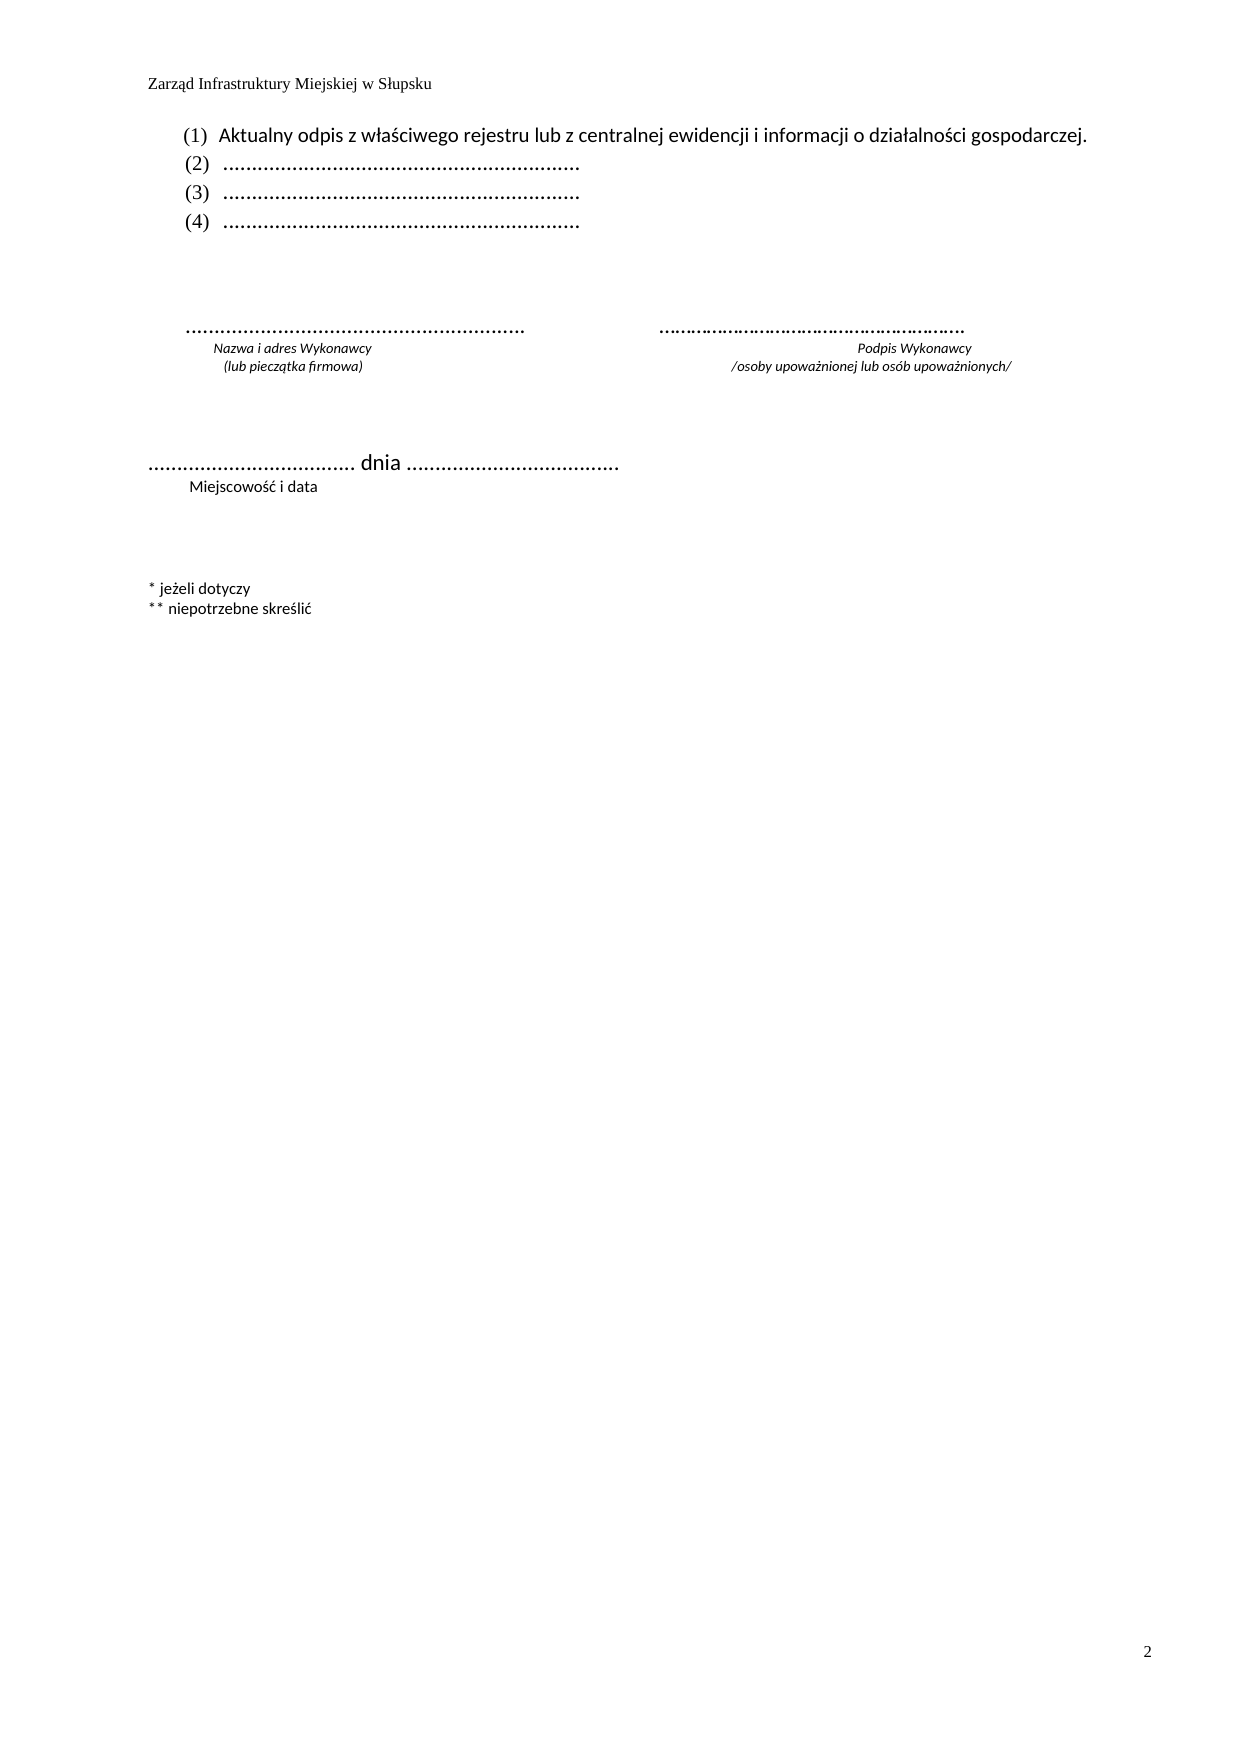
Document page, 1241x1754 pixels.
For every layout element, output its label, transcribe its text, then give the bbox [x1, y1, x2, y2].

text ........................................................... …………………………………………………. [185, 311, 1152, 339]
list .............................................................. [185, 147, 1152, 176]
text Nazwa i adres Wykonawcy Podpis Wykonawcy [148, 339, 1152, 357]
text .................................... dnia ..................................... [148, 448, 1152, 477]
text ** niepotrzebne skreślić [148, 598, 1114, 619]
text Miejscowość i data [148, 477, 1152, 497]
text (lub pieczątka firmowa) /osoby upoważnionej lub osób upoważnionych/ [148, 357, 1152, 375]
list .............................................................. [185, 206, 1152, 235]
list Aktualny odpis z właściwego rejestru lub z centralnej ewidencji i informacji o działalności gospodarczej. [183, 122, 1152, 147]
list .............................................................. [185, 176, 1152, 206]
text * jeżeli dotyczy [148, 578, 1114, 598]
